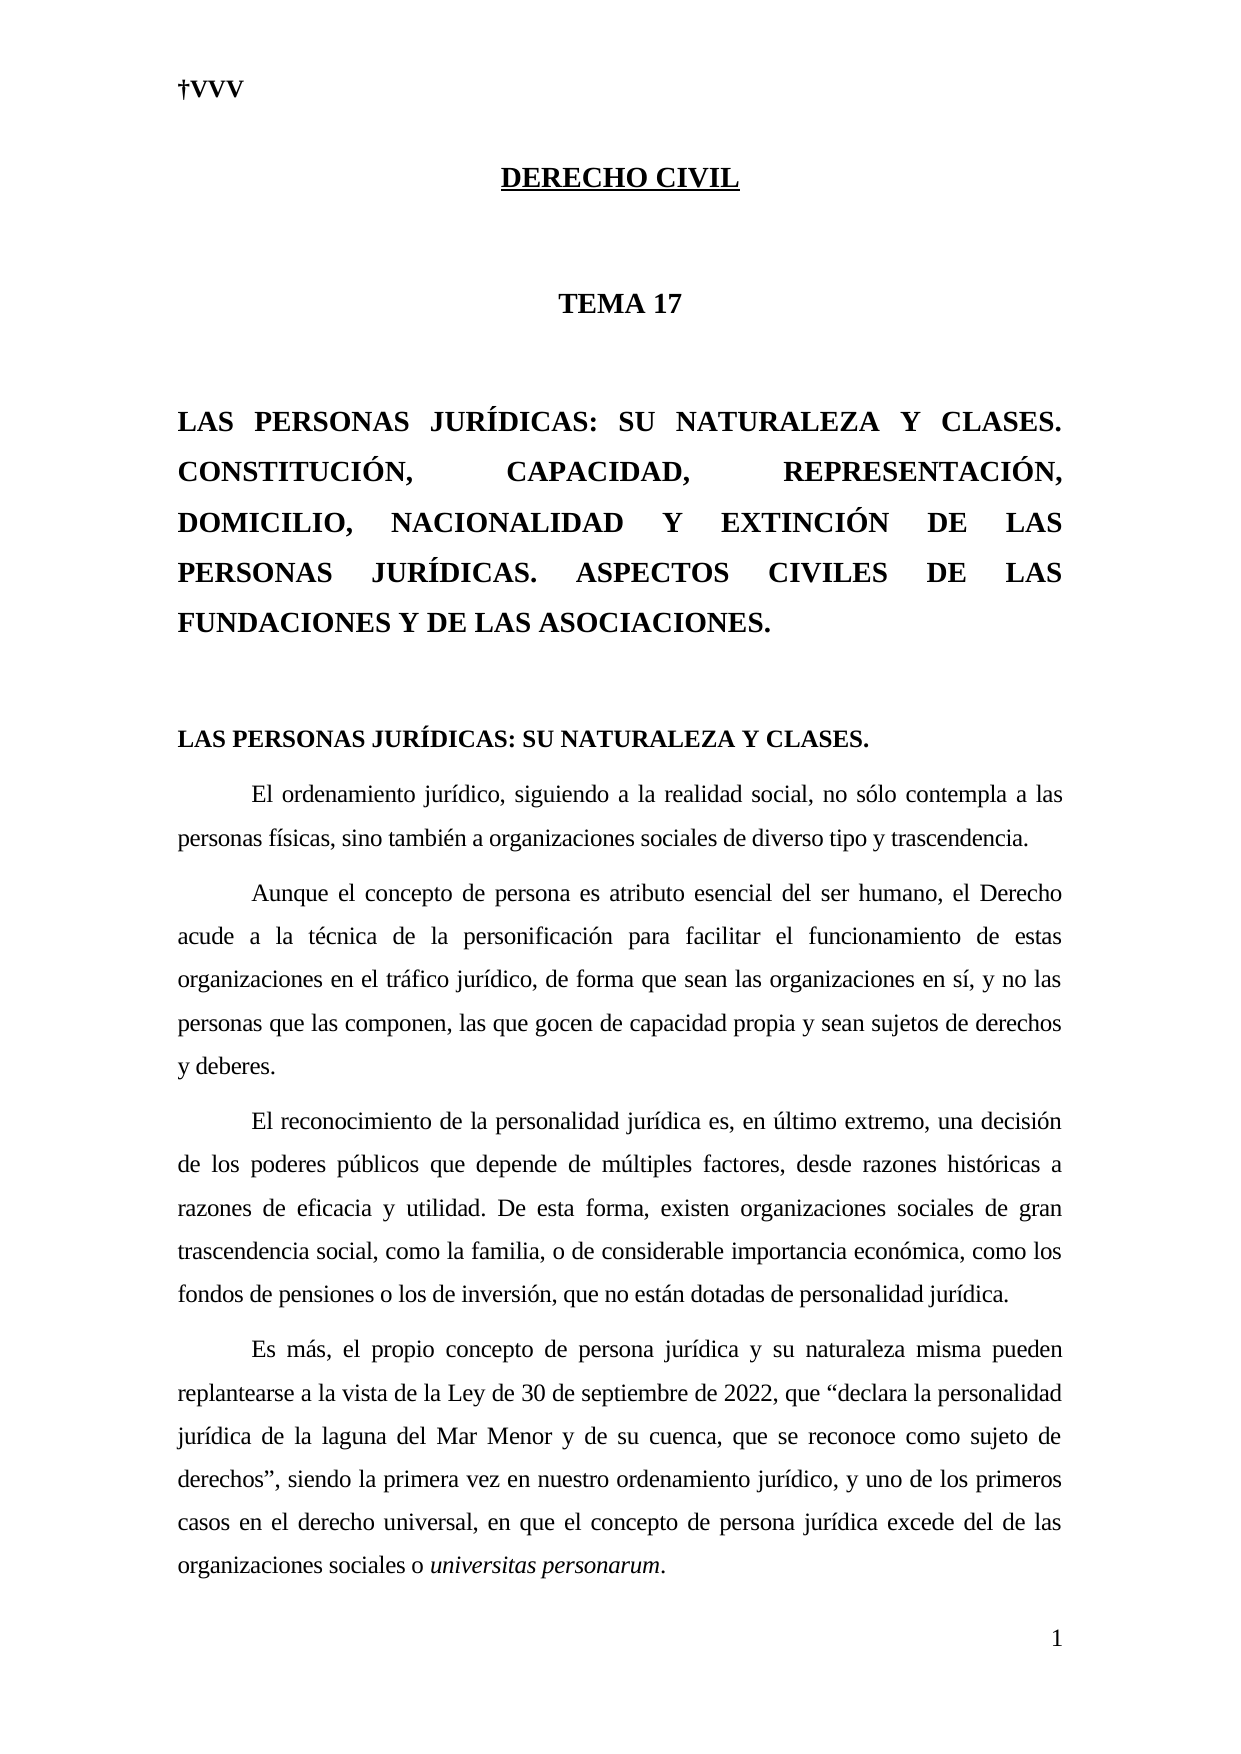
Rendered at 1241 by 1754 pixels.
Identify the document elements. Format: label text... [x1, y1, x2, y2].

text El ordenamiento jurídico, siguiendo a la realidad social, no sólo contempla a las personas físicas, sino también a organizaciones sociales de diverso tipo y trascendencia. [177, 779, 1063, 851]
text Aunque el concepto de persona es atributo esencial del ser humano, el Derecho acude a la técnica de la personificación para facilitar el funcionamiento de estas organizaciones en el tráfico jurídico, de forma que sean las organizaciones en sí, y no las personas que las componen, las que gocen de capacidad propia y sean sujetos de derechos y deberes. [177, 878, 1063, 1079]
text LAS PERSONAS JURÍDICAS: SU NATURALEZA Y CLASES. CONSTITUCIÓN, CAPACIDAD, REPRESENTACIÓN, DOMICILIO, NACIONALIDAD Y EXTINCIÓN DE LAS PERSONAS JURÍDICAS. ASPECTOS CIVILES DE LAS FUNDACIONES Y DE LAS ASOCIACIONES. [177, 404, 1063, 639]
text LAS PERSONAS JURÍDICAS: SU NATURALEZA Y CLASES. [177, 724, 1063, 753]
text Es más, el propio concepto de persona jurídica y su naturaleza misma pueden replantearse a la vista de la Ley de 30 de septiembre de 2022, que “declara la personalidad jurídica de la laguna del Mar Menor y de su cuenca, que se reconoce como sujeto de derechos”, siendo la primera vez en nuestro ordenamiento jurídico, y uno de los primeros casos en el derecho universal, en que el concepto de persona jurídica excede del de las organizaciones sociales o universitas personarum. [177, 1334, 1063, 1579]
text TEMA 17 [177, 286, 1063, 319]
text El reconocimiento de la personalidad jurídica es, en último extremo, una decisión de los poderes públicos que depende de múltiples factores, desde razones históricas a razones de eficacia y utilidad. De esta forma, existen organizaciones sociales de gran trascendencia social, como la familia, o de considerable importancia económica, como los fondos de pensiones o los de inversión, que no están dotadas de personalidad jurídica. [177, 1106, 1063, 1308]
text DERECHO CIVIL [177, 160, 1063, 194]
